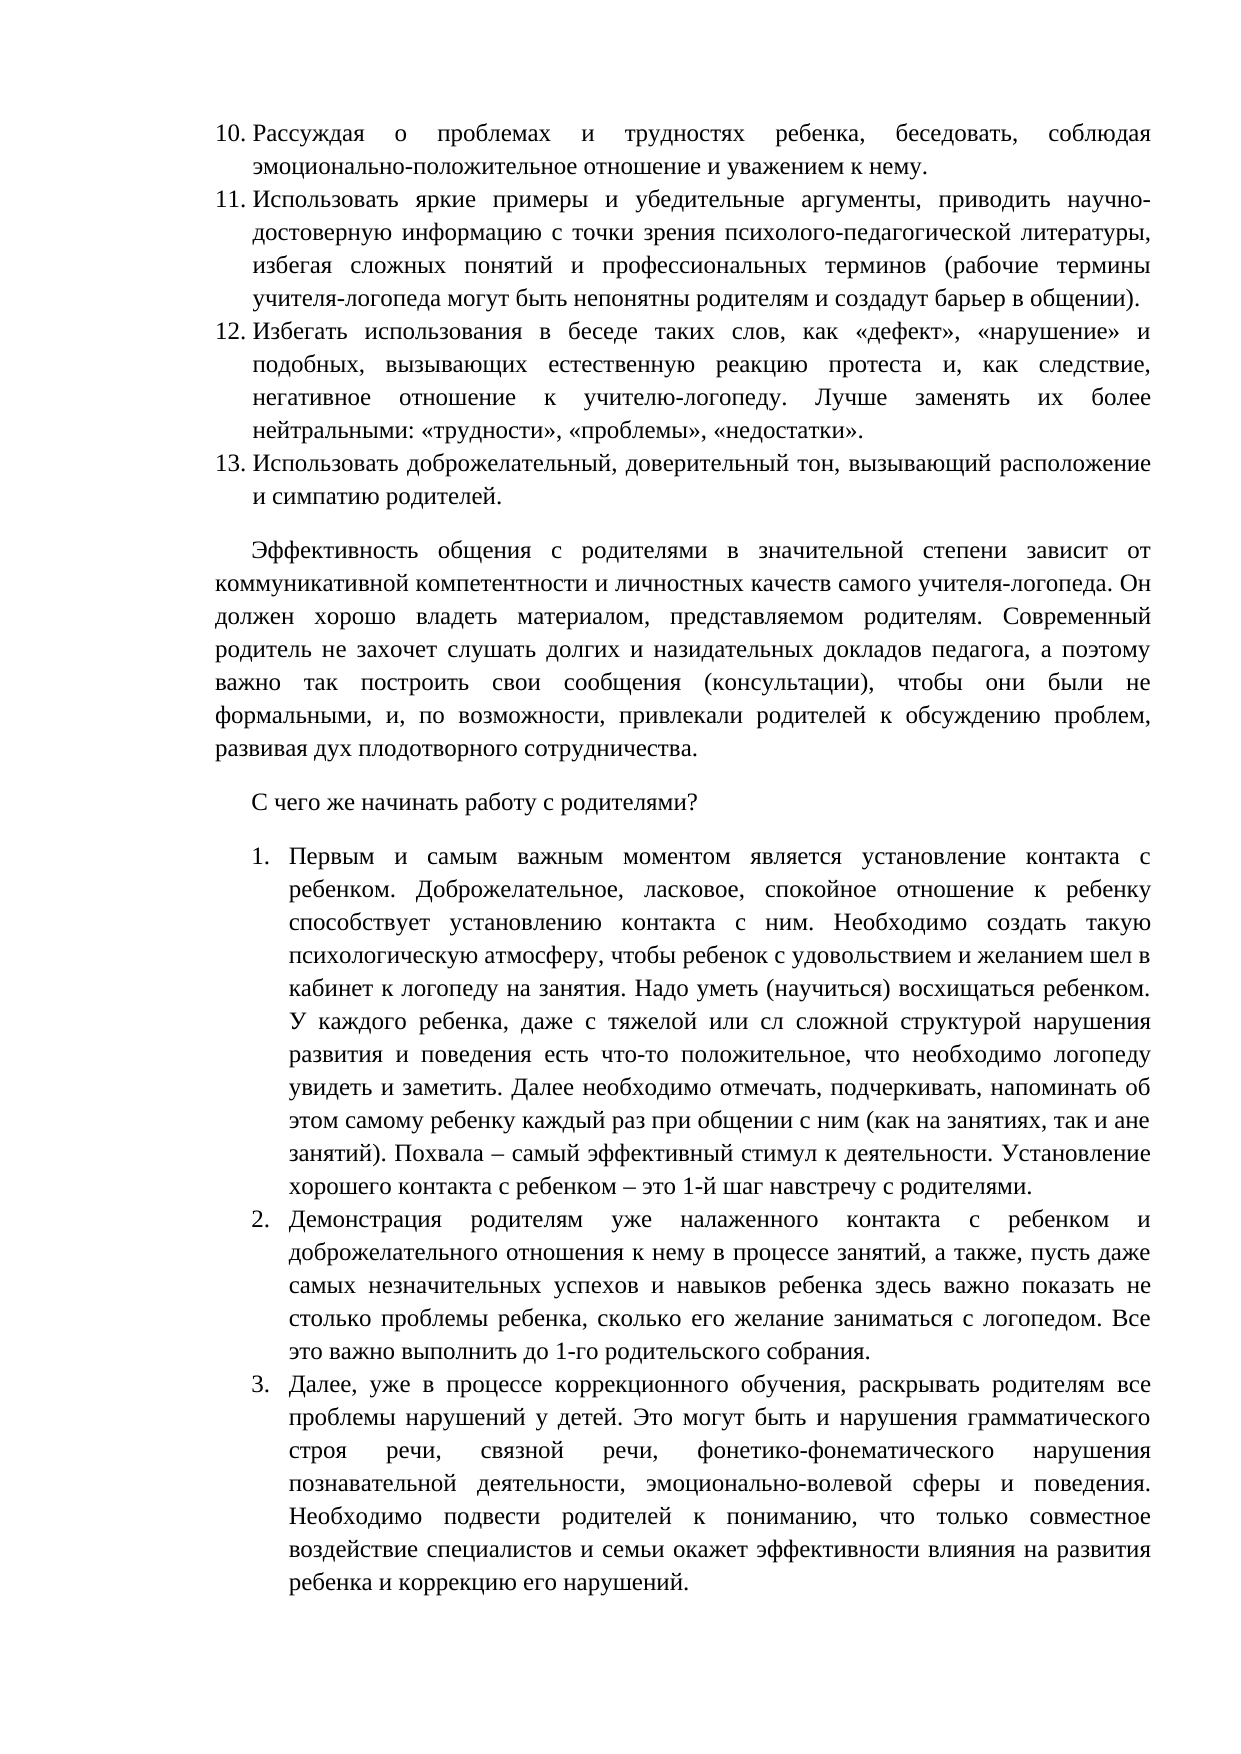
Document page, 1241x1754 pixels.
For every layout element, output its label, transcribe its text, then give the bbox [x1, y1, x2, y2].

list Избегать использования в беседе таких слов, как «дефект», «нарушение» и подобных, вызывающих естественную реакцию протеста и, как следствие, негативное отношение к учителю-логопеду. Лучше заменять их более нейтральными: «трудности», «проблемы», «недостатки». [215, 316, 1152, 444]
list Использовать яркие примеры и убедительные аргументы, приводить научно-достоверную информацию с точки зрения психолого-педагогической литературы, избегая сложных понятий и профессиональных терминов (рабочие термины учителя-логопеда могут быть непонятны родителям и создадут барьер в общении). [215, 184, 1152, 312]
list Первым и самым важным моментом является установление контакта с ребенком. Доброжелательное, ласковое, спокойное отношение к ребенку способствует установлению контакта с ним. Необходимо создать такую психологическую атмосферу, чтобы ребенок с удовольствием и желанием шел в кабинет к логопеду на занятия. Надо уметь (научиться) восхищаться ребенком. У каждого ребенка, даже с тяжелой или сл сложной структурой нарушения развития и поведения есть что-то положительное, что необходимо логопеду увидеть и заметить. Далее необходимо отмечать, подчеркивать, напоминать об этом самому ребенку каждый раз при общении с ним (как на занятиях, так и ане занятий). Похвала – самый эффективный стимул к деятельности. Установление хорошего контакта с ребенком – это 1-й шаг навстречу с родителями. [251, 841, 1152, 1200]
list Далее, уже в процессе коррекционного обучения, раскрывать родителям все проблемы нарушений у детей. Это могут быть и нарушения грамматического строя речи, связной речи, фонетико-фонематического нарушения познавательной деятельности, эмоционально-волевой сферы и поведения. Необходимо подвести родителей к пониманию, что только совместное воздействие специалистов и семьи окажет эффективности влияния на развития ребенка и коррекцию его нарушений. [251, 1369, 1152, 1596]
list Рассуждая о проблемах и трудностях ребенка, беседовать, соблюдая эмоционально-положительное отношение и уважением к нему. [215, 118, 1152, 180]
list Демонстрация родителям уже налаженного контакта с ребенком и доброжелательного отношения к нему в процессе занятий, а также, пусть даже самых незначительных успехов и навыков ребенка здесь важно показать не столько проблемы ребенка, сколько его желание заниматься с логопедом. Все это важно выполнить до 1-го родительского собрания. [251, 1204, 1152, 1365]
list Использовать доброжелательный, доверительный тон, вызывающий расположение и симпатию родителей. [215, 448, 1152, 510]
text С чего же начинать работу с родителями? [215, 787, 1152, 816]
text Эффективность общения с родителями в значительной степени зависит от коммуникативной компетентности и личностных качеств самого учителя-логопеда. Он должен хорошо владеть материалом, представляемом родителям. Современный родитель не захочет слушать долгих и назидательных докладов педагога, а поэтому важно так построить свои сообщения (консультации), чтобы они были не формальными, и, по возможности, привлекали родителей к обсуждению проблем, развивая дух плодотворного сотрудничества. [215, 535, 1152, 762]
